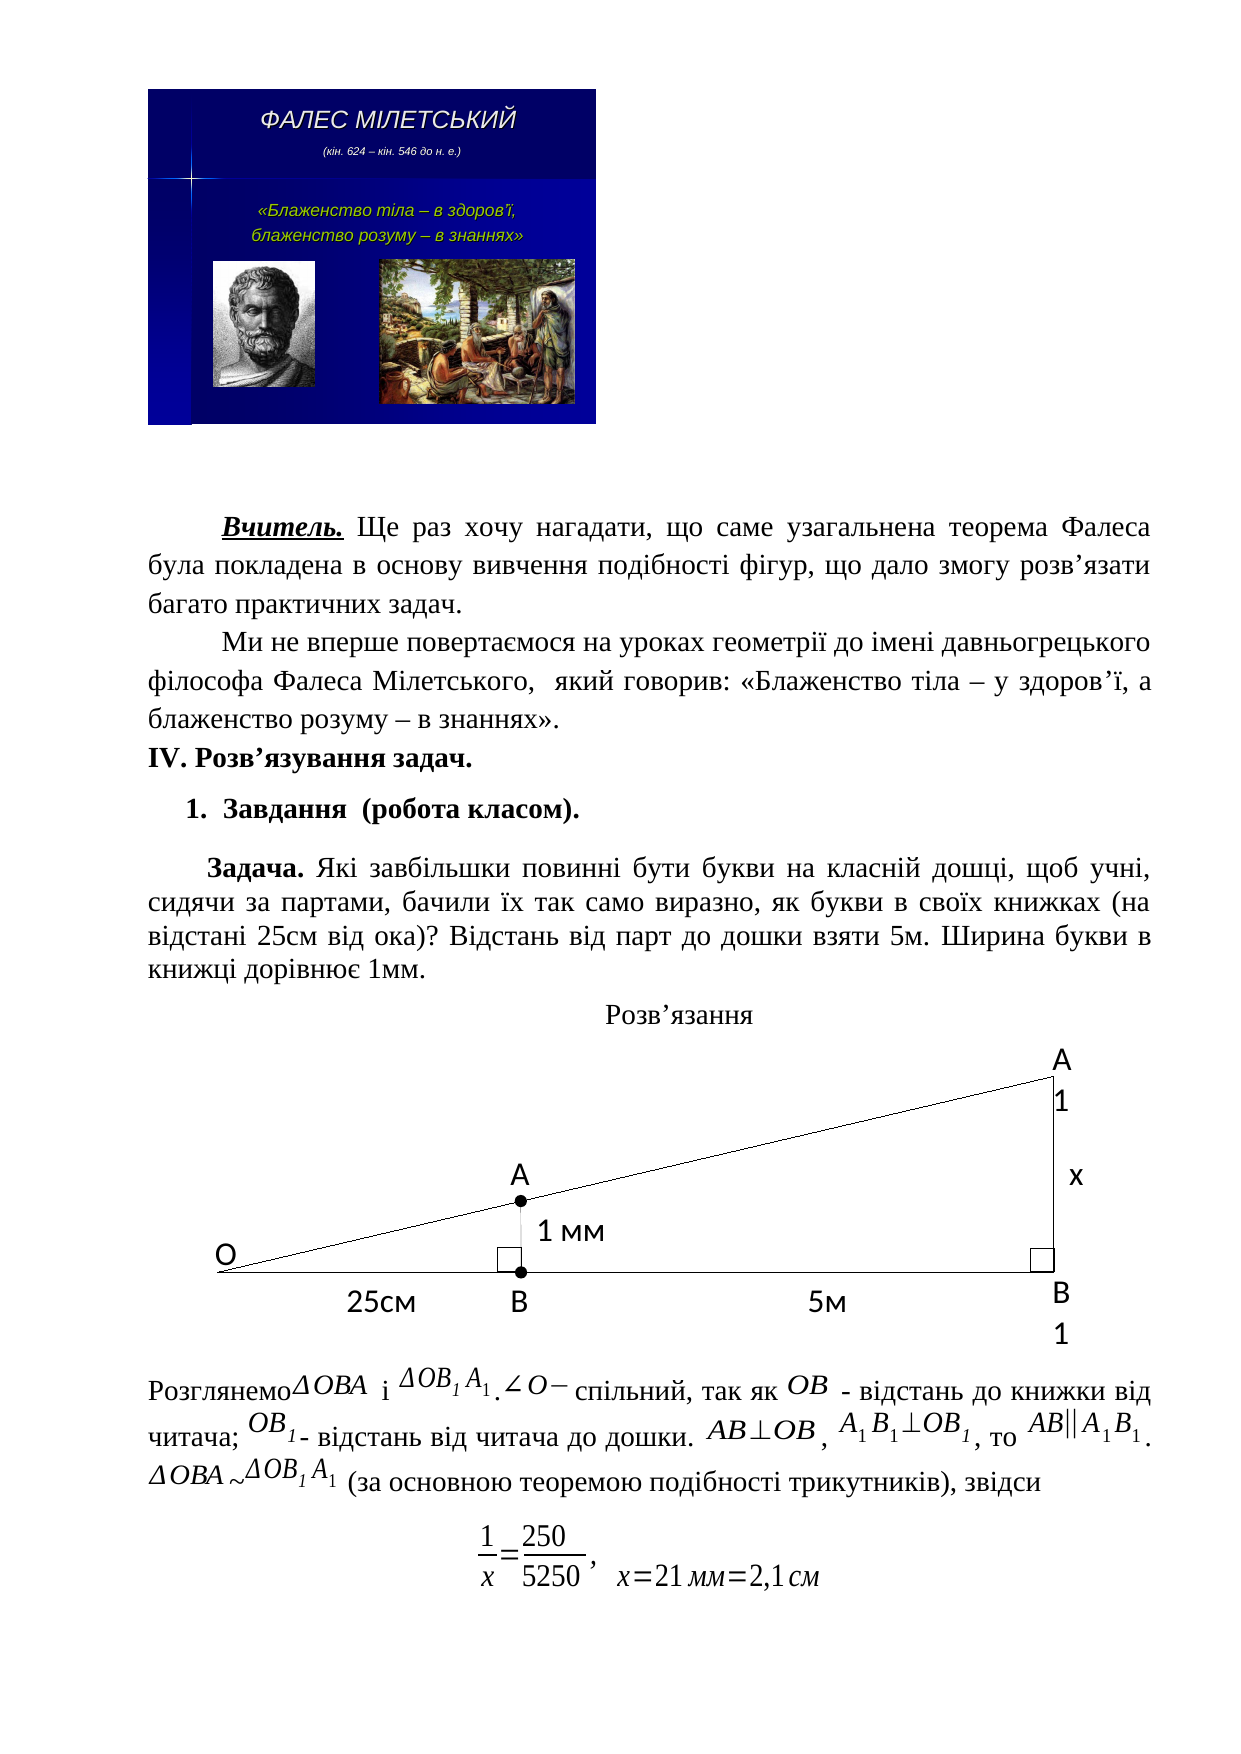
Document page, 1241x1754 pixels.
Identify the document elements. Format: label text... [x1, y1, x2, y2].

text IV. Розв’язування задач. [148, 740, 1152, 774]
text Задача. Які завбільшки повинні бути букви на класній дошці, щоб учні, сидячи за партами, бачили їх так само виразно, як букви в своїх книжках (на відстані 25см від ока)? Відстань від парт до дошки взяти 5м. Ширина букви в книжці дорівнює 1мм. [148, 851, 1152, 985]
text Розв’язання [148, 997, 1152, 1031]
list Завдання (робота класом). [185, 791, 1152, 825]
text Розглянемо і .спільний, так як - відстань до книжки від читача; - відстань від читача до дошки. , , то . ~ (за основною теоремою подібності трикутників), звідси [148, 1362, 1152, 1498]
text Вчитель. Ще раз хочу нагадати, що саме узагальнена теорема Фалеса була покладена в основу вивчення подібності фігур, що дало змогу розв’язати багато практичних задач. [148, 509, 1152, 619]
text Ми не вперше повертаємося на уроках геометрії до імені давньогрецького філософа Фалеса Мілетського, який говорив: «Блаженство тіла – у здоров’ї, а блаженство розуму – в знаннях». [148, 624, 1152, 735]
